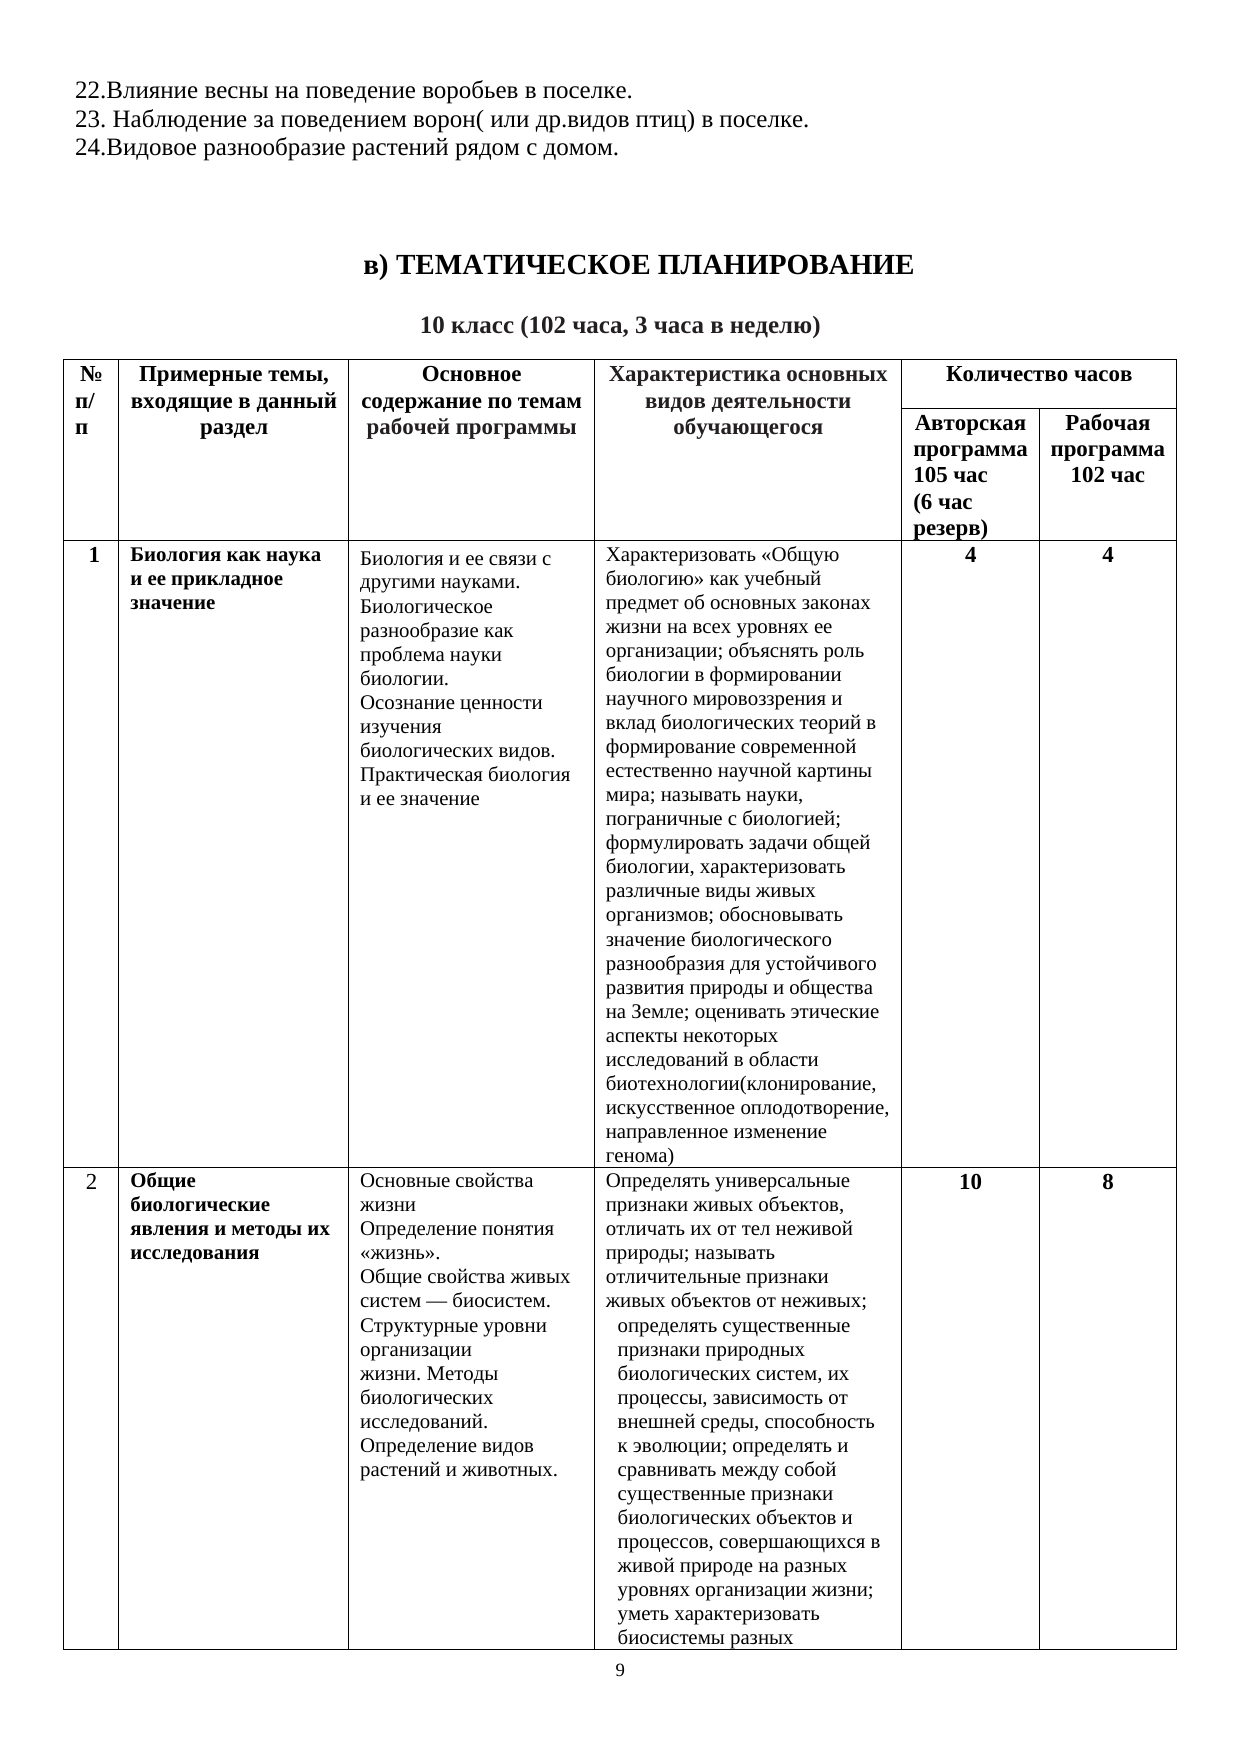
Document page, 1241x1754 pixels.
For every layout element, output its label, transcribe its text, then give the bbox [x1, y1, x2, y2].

table_cell Биология как наука и ее прикладное значение [119, 541, 348, 1167]
table_cell Рабочая программа 102 час [1040, 409, 1176, 540]
text в) ТЕМАТИЧЕСКОЕ ПЛАНИРОВАНИЕ [112, 247, 1165, 281]
text 10 класс (102 часа, 3 часа в неделю) [75, 310, 1165, 338]
text 22.Влияние весны на поведение воробьев в поселке. [75, 75, 1165, 104]
table_cell Биология и ее связи с другими науками. Биологическое разнообразие как проблема науки биологии. Осознание ценности изучения биологических видов. Практическая биология и ее значение [349, 541, 594, 1167]
table_header Количество часов [902, 360, 1176, 408]
table_cell 4 [1040, 541, 1176, 1167]
table_cell 2 [64, 1168, 118, 1649]
table_cell 8 [1040, 1168, 1176, 1649]
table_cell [595, 1168, 901, 1649]
table_cell 1 [64, 541, 118, 1167]
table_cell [349, 1168, 594, 1649]
text 23. Наблюдение за поведением ворон( или др.видов птиц) в поселке. [75, 104, 1165, 132]
table_header № п/п [64, 360, 118, 540]
table_header Примерные темы, входящие в данный раздел [119, 360, 348, 540]
table_cell 4 [902, 541, 1039, 1167]
table_header Основное содержание по темам рабочей программы [349, 360, 594, 540]
table_header Характеристика основных видов деятельности обучающегося [595, 360, 901, 540]
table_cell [119, 1168, 348, 1649]
text 24.Видовое разнообразие растений рядом с домом. [75, 132, 1165, 161]
table_cell Авторская программа 105 час (6 час резерв) [902, 409, 1039, 540]
table_cell 10 [902, 1168, 1039, 1649]
table_cell Характеризовать «Общую биологию» как учебный предмет об основных законах жизни на всех уровнях ее организации; объяснять роль биологии в формировании научного мировоззрения и вклад биологических теорий в формирование современной естественно научной картины мира; называть науки, пограничные с биологией; формулировать задачи общей биологии, характеризовать различные виды живых организмов; обосновывать значение биологического разнообразия для устойчивого развития природы и общества на Земле; оценивать этические аспекты некоторых исследований в области биотехнологии(клонирование, искусственное оплодотворение, направленное изменение генома) [595, 541, 901, 1167]
